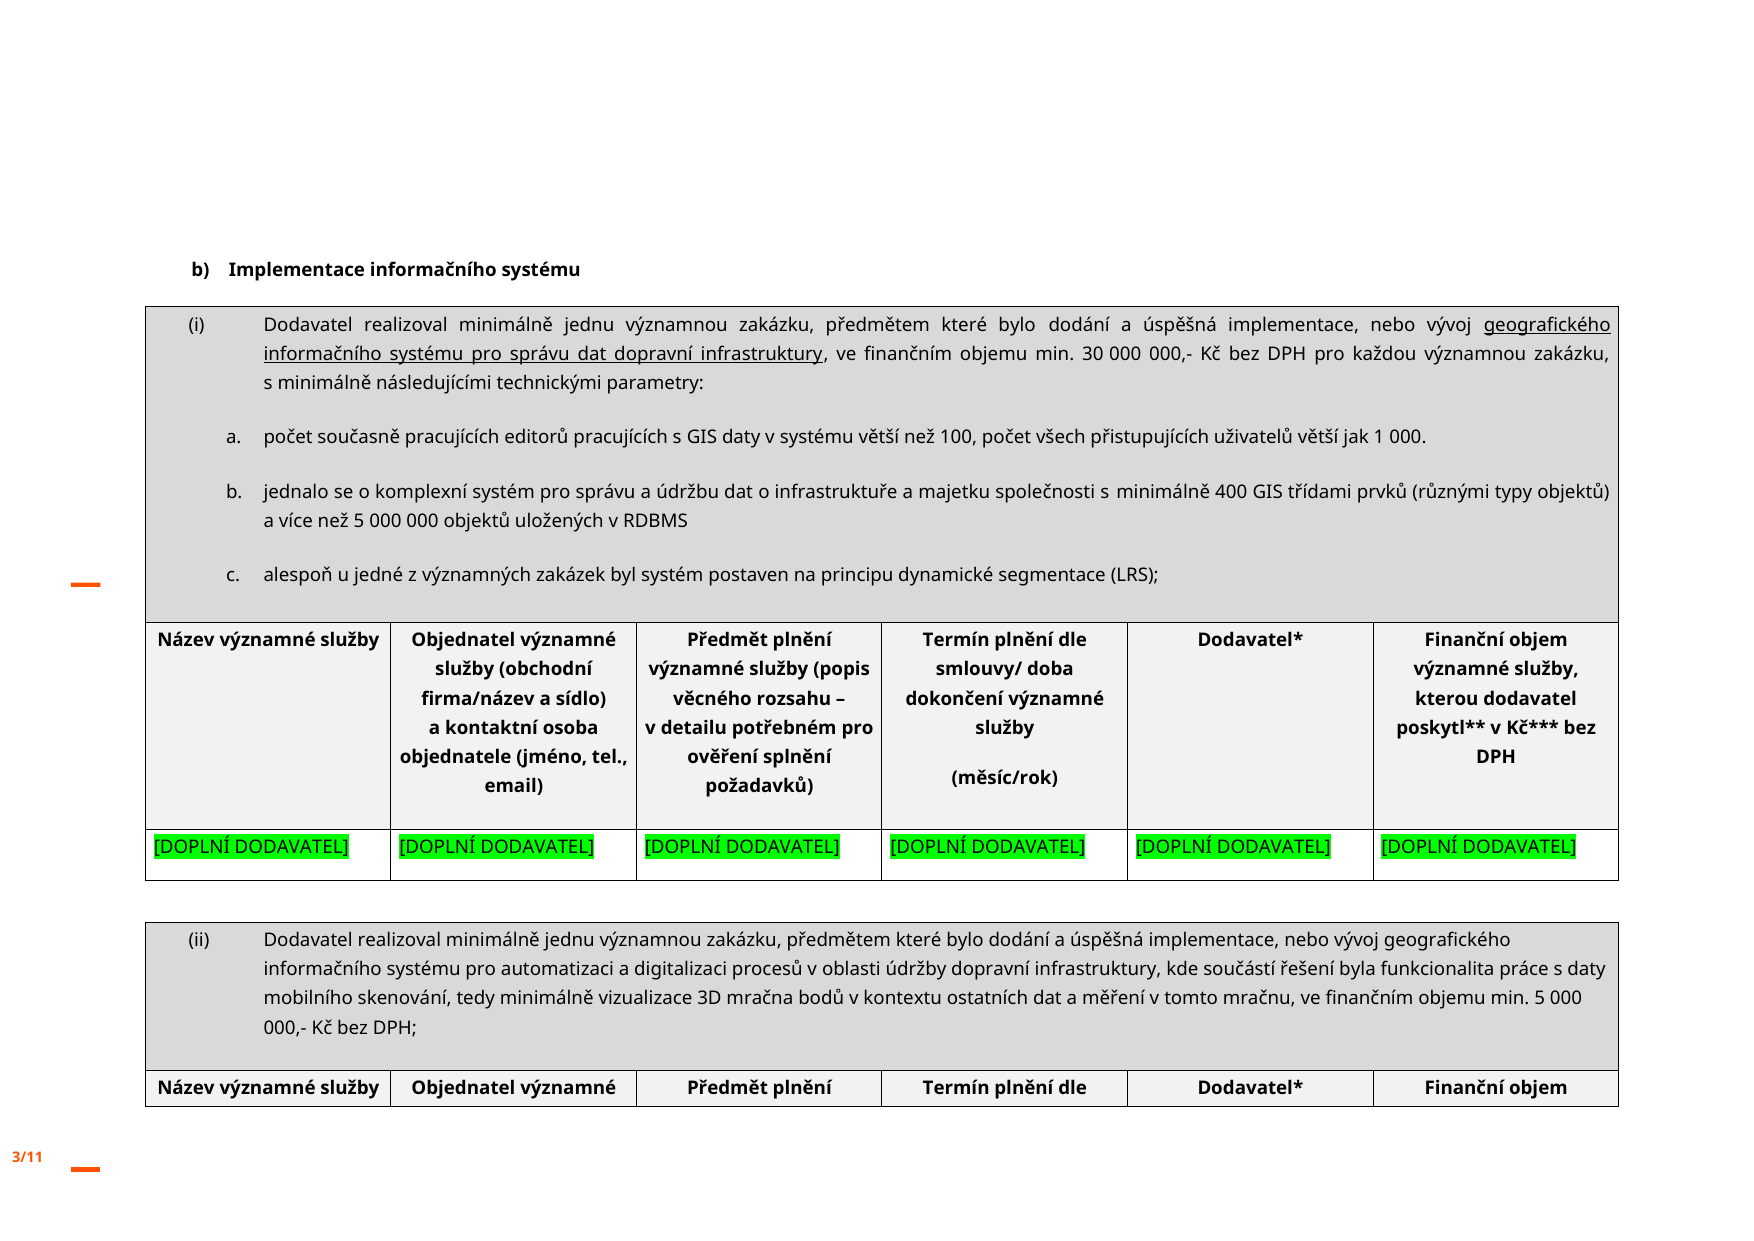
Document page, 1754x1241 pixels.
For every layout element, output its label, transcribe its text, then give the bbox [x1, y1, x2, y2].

table_cell [DOPLNÍ DODAVATEL] [1128, 830, 1373, 880]
table_cell [DOPLNÍ DODAVATEL] [637, 830, 881, 880]
table_cell Dodavatel* [1128, 623, 1373, 829]
table_cell Název významné služby [146, 623, 390, 829]
table_cell Termín plnění dle smlouvy/ doba dokončení významné služby (měsíc/rok) [882, 623, 1127, 829]
table_cell Finanční objem významné služby, kterou dodavatel poskytl** v Kč*** bez DPH [1374, 623, 1618, 829]
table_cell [637, 1071, 881, 1106]
table_header Dodavatel realizoval minimálně jednu významnou zakázku, předmětem které bylo dodání a úspěšná implementace, nebo vývoj geografického informačního systému pro automatizaci a digitalizaci procesů v oblasti údržby dopravní infrastruktury, kde součástí řešení byla funkcionalita práce s daty mobilního skenování, tedy minimálně vizualizace 3D mračna bodů v kontextu ostatních dat a měření v tomto mračnu, ve finančním objemu min. 5 000 000,- Kč bez DPH; [146, 923, 1618, 1070]
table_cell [391, 1071, 636, 1106]
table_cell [146, 1071, 390, 1106]
list Implementace informačního systému [191, 256, 1645, 282]
table_cell Dodavatel* [1128, 1071, 1373, 1106]
table_cell [DOPLNÍ DODAVATEL] [1374, 830, 1618, 880]
table_cell Předmět plnění významné služby (popis věcného rozsahu – v detailu potřebném pro ověření splnění požadavků) [637, 623, 881, 829]
table_cell Objednatel významné služby (obchodní firma/název a sídlo) a kontaktní osoba objednatele (jméno, tel., email) [391, 623, 636, 829]
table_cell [882, 1071, 1127, 1106]
table_cell [DOPLNÍ DODAVATEL] [391, 830, 636, 880]
table_cell [DOPLNÍ DODAVATEL] [882, 830, 1127, 880]
table_cell [DOPLNÍ DODAVATEL] [146, 830, 390, 880]
table_header Dodavatel realizoval minimálně jednu významnou zakázku, předmětem které bylo dodání a úspěšná implementace, nebo vývoj geografického informačního systému pro správu dat dopravní infrastruktury, ve finančním objemu min. 30 000 000,- Kč bez DPH pro každou významnou zakázku, s minimálně následujícími technickými parametry: počet současně pracujících editorů pracujících s GIS daty v systému větší než 100, počet všech přistupujících uživatelů větší jak 1 000. jednalo se o komplexní systém pro správu a údržbu dat o infrastruktuře a majetku společnosti s minimálně 400 GIS třídami prvků (různými typy objektů) a více než 5 000 000 objektů uložených v RDBMS alespoň u jedné z významných zakázek byl systém postaven na principu dynamické segmentace (LRS); [146, 307, 1618, 622]
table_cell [1374, 1071, 1618, 1106]
